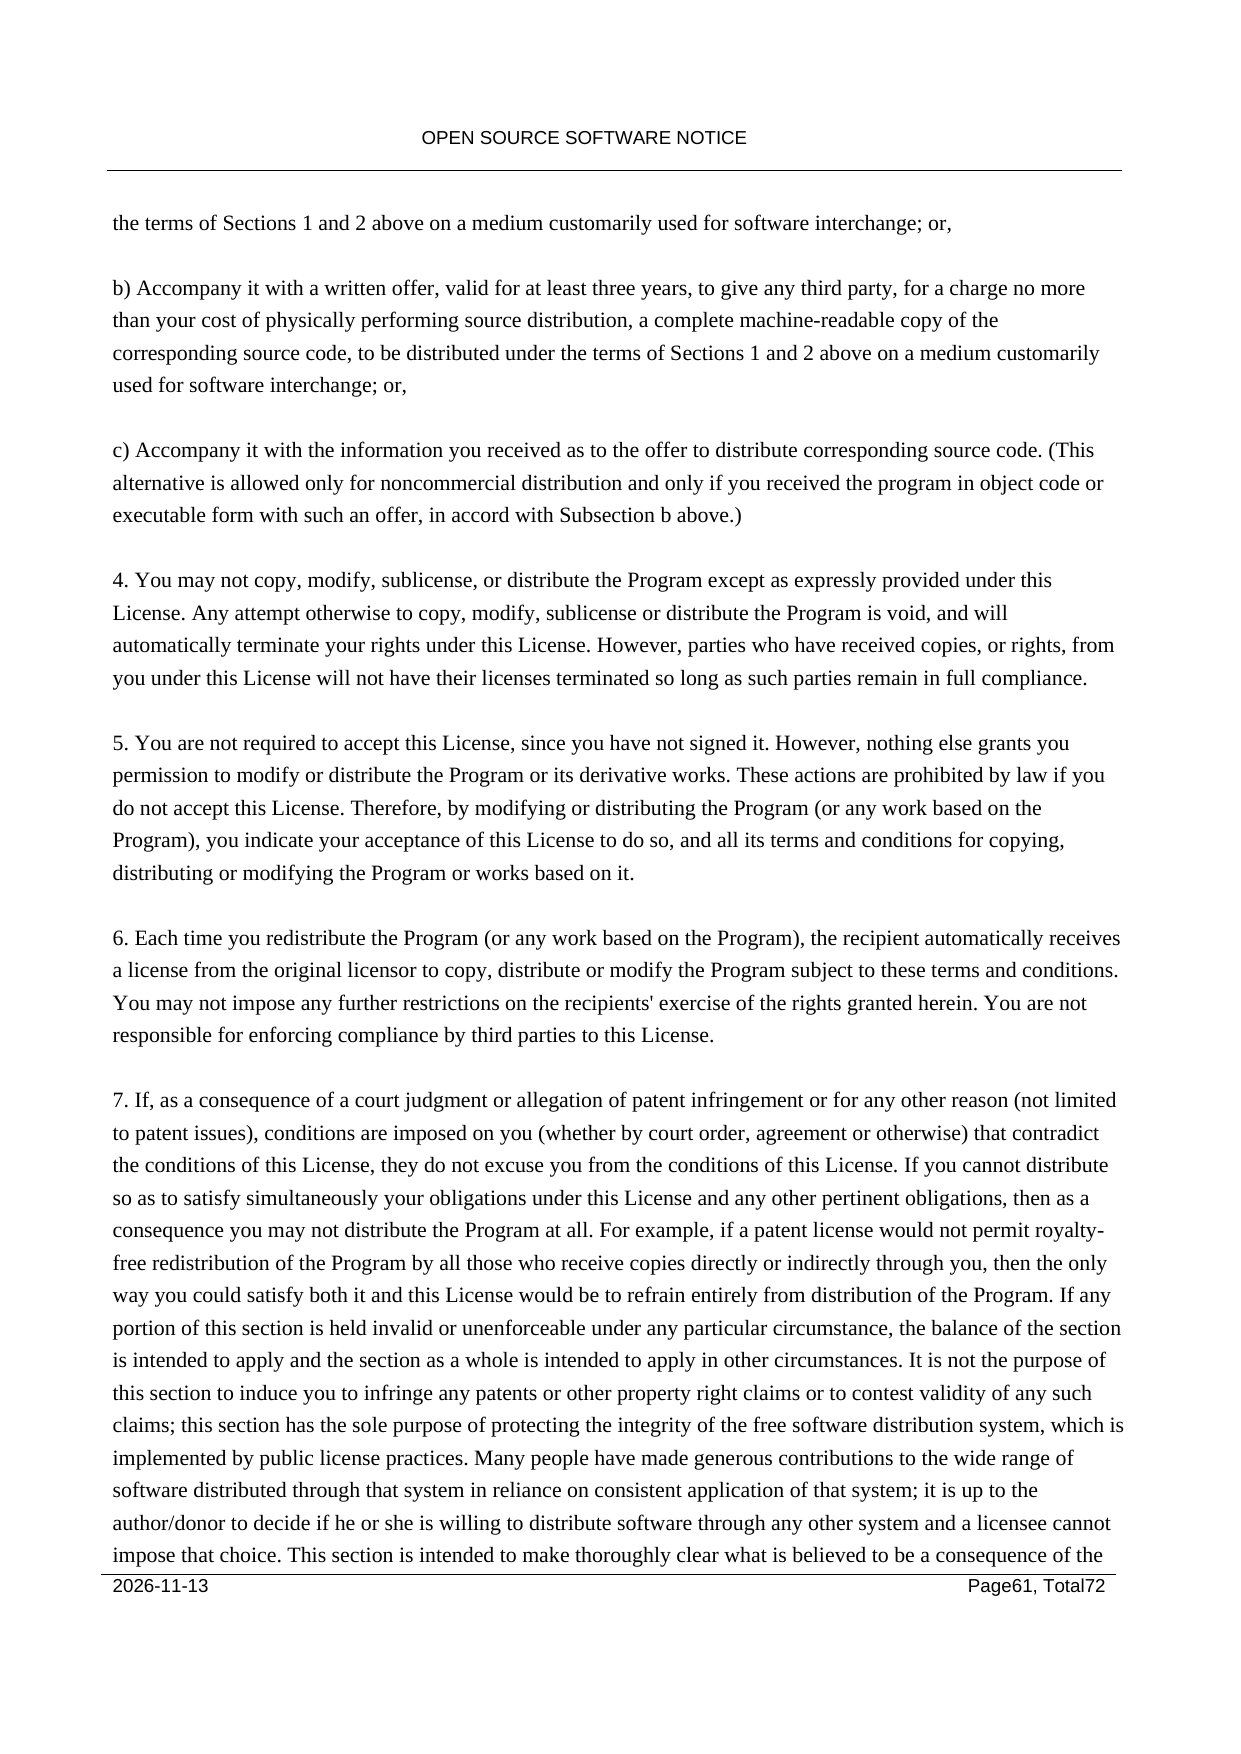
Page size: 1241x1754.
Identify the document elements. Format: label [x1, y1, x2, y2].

text [112, 206, 1128, 1571]
